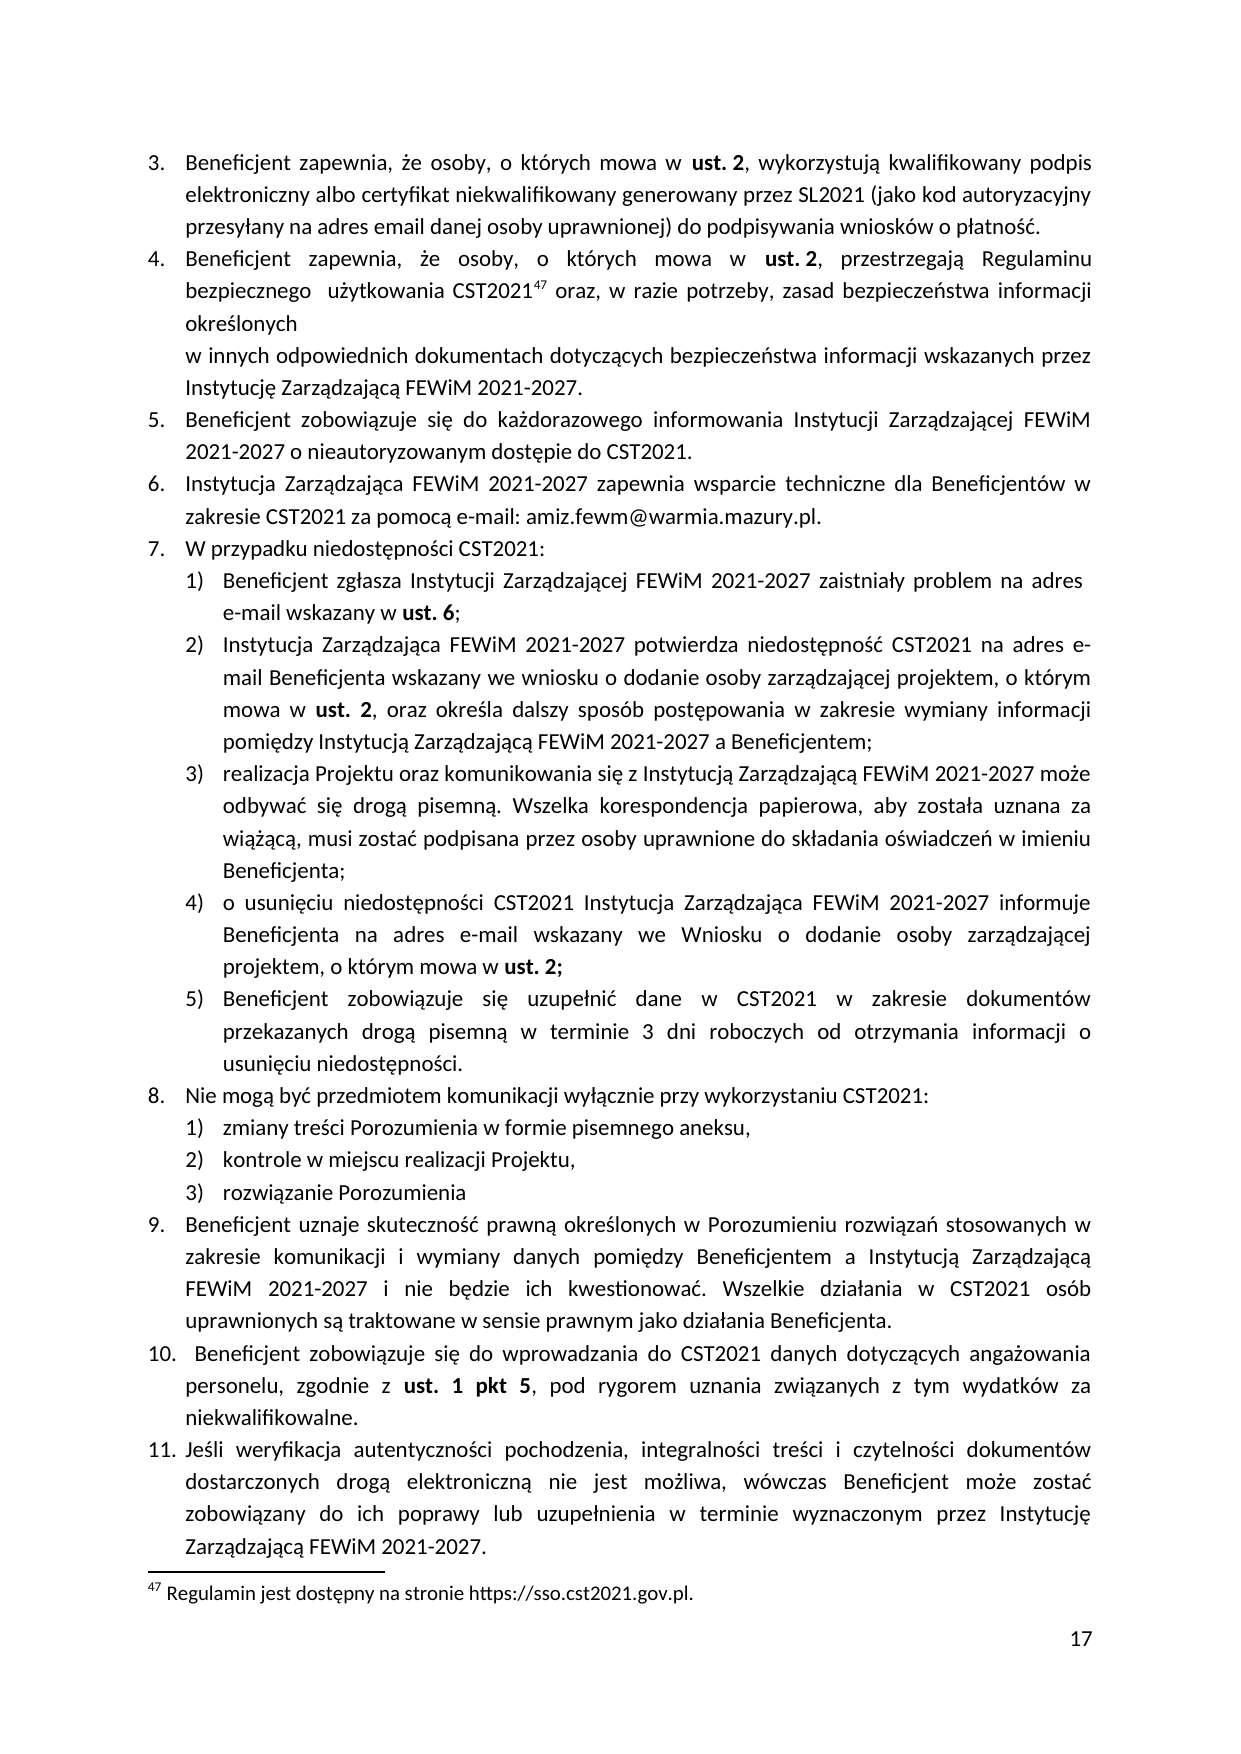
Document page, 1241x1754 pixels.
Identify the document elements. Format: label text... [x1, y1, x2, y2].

text realizacja Projektu oraz komunikowania się z Instytucją Zarządzającą FEWiM 2021-2027 może odbywać się drogą pisemną. Wszelka korespondencja papierowa, aby została uznana za wiążącą, musi zostać podpisana przez osoby uprawnione do składania oświadczeń w imieniu Beneficjenta; [185, 759, 1092, 884]
text o usunięciu niedostępności CST2021 Instytucja Zarządzająca FEWiM 2021-2027 informuje Beneficjenta na adres e-mail wskazany we Wniosku o dodanie osoby zarządzającej projektem, o którym mowa w ust. 2; [185, 888, 1092, 980]
list Beneficjent zgłasza Instytucji Zarządzającej FEWiM 2021-2027 zaistniały problem na adres e-mail wskazany w ust. 6; [185, 566, 1092, 626]
text Instytucja Zarządzająca FEWiM 2021-2027 potwierdza niedostępność CST2021 na adres e-mail Beneficjenta wskazany we wniosku o dodanie osoby zarządzającej projektem, o którym mowa w ust. 2, oraz określa dalszy sposób postępowania w zakresie wymiany informacji pomiędzy Instytucją Zarządzającą FEWiM 2021-2027 a Beneficjentem; [185, 631, 1092, 755]
text Beneficjent zobowiązuje się uzupełnić dane w CST2021 w zakresie dokumentów przekazanych drogą pisemną w terminie 3 dni roboczych od otrzymania informacji o usunięciu niedostępności. [185, 984, 1092, 1077]
list W przypadku niedostępności CST2021: [148, 534, 1092, 562]
text kontrole w miejscu realizacji Projektu, [185, 1146, 1092, 1173]
list Nie mogą być przedmiotem komunikacji wyłącznie przy wykorzystaniu CST2021: [148, 1081, 1092, 1109]
list Jeśli weryfikacja autentyczności pochodzenia, integralności treści i czytelności dokumentów dostarczonych drogą elektroniczną nie jest możliwa, wówczas Beneficjent może zostać zobowiązany do ich poprawy lub uzupełnienia w terminie wyznaczonym przez Instytucję Zarządzającą FEWiM 2021-2027. [148, 1435, 1092, 1560]
list Beneficjent zobowiązuje się do wprowadzania do CST2021 danych dotyczących angażowania personelu, zgodnie z ust. 1 pkt 5, pod rygorem uznania związanych z tym wydatków za niekwalifikowalne. [148, 1339, 1092, 1431]
list Beneficjent uznaje skuteczność prawną określonych w Porozumieniu rozwiązań stosowanych w zakresie komunikacji i wymiany danych pomiędzy Beneficjentem a Instytucją Zarządzającą FEWiM 2021-2027 i nie będzie ich kwestionować. Wszelkie działania w CST2021 osób uprawnionych są traktowane w sensie prawnym jako działania Beneficjenta. [148, 1210, 1092, 1334]
list Beneficjent zapewnia, że osoby, o których mowa w ust. 2, wykorzystują kwalifikowany podpis elektroniczny albo certyfikat niekwalifikowany generowany przez SL2021 (jako kod autoryzacyjny przesyłany na adres email danej osoby uprawnionej) do podpisywania wniosków o płatność. [148, 148, 1092, 240]
list zmiany treści Porozumienia w formie pisemnego aneksu, [185, 1113, 1092, 1141]
list Beneficjent zobowiązuje się do każdorazowego informowania Instytucji Zarządzającej FEWiM 2021-2027 o nieautoryzowanym dostępie do CST2021. [148, 405, 1092, 465]
list Beneficjent zapewnia, że osoby, o których mowa w ust. 2, przestrzegają Regulaminu bezpiecznego użytkowania CST2021 oraz, w razie potrzeby, zasad bezpieczeństwa informacji określonych w innych odpowiednich dokumentach dotyczących bezpieczeństwa informacji wskazanych przez Instytucję Zarządzającą FEWiM 2021-2027. [148, 244, 1092, 401]
text rozwiązanie Porozumienia [185, 1178, 1092, 1206]
list Instytucja Zarządzająca FEWiM 2021-2027 zapewnia wsparcie techniczne dla Beneficjentów w zakresie CST2021 za pomocą e-mail: amiz.fewm@warmia.mazury.pl. [148, 469, 1092, 530]
